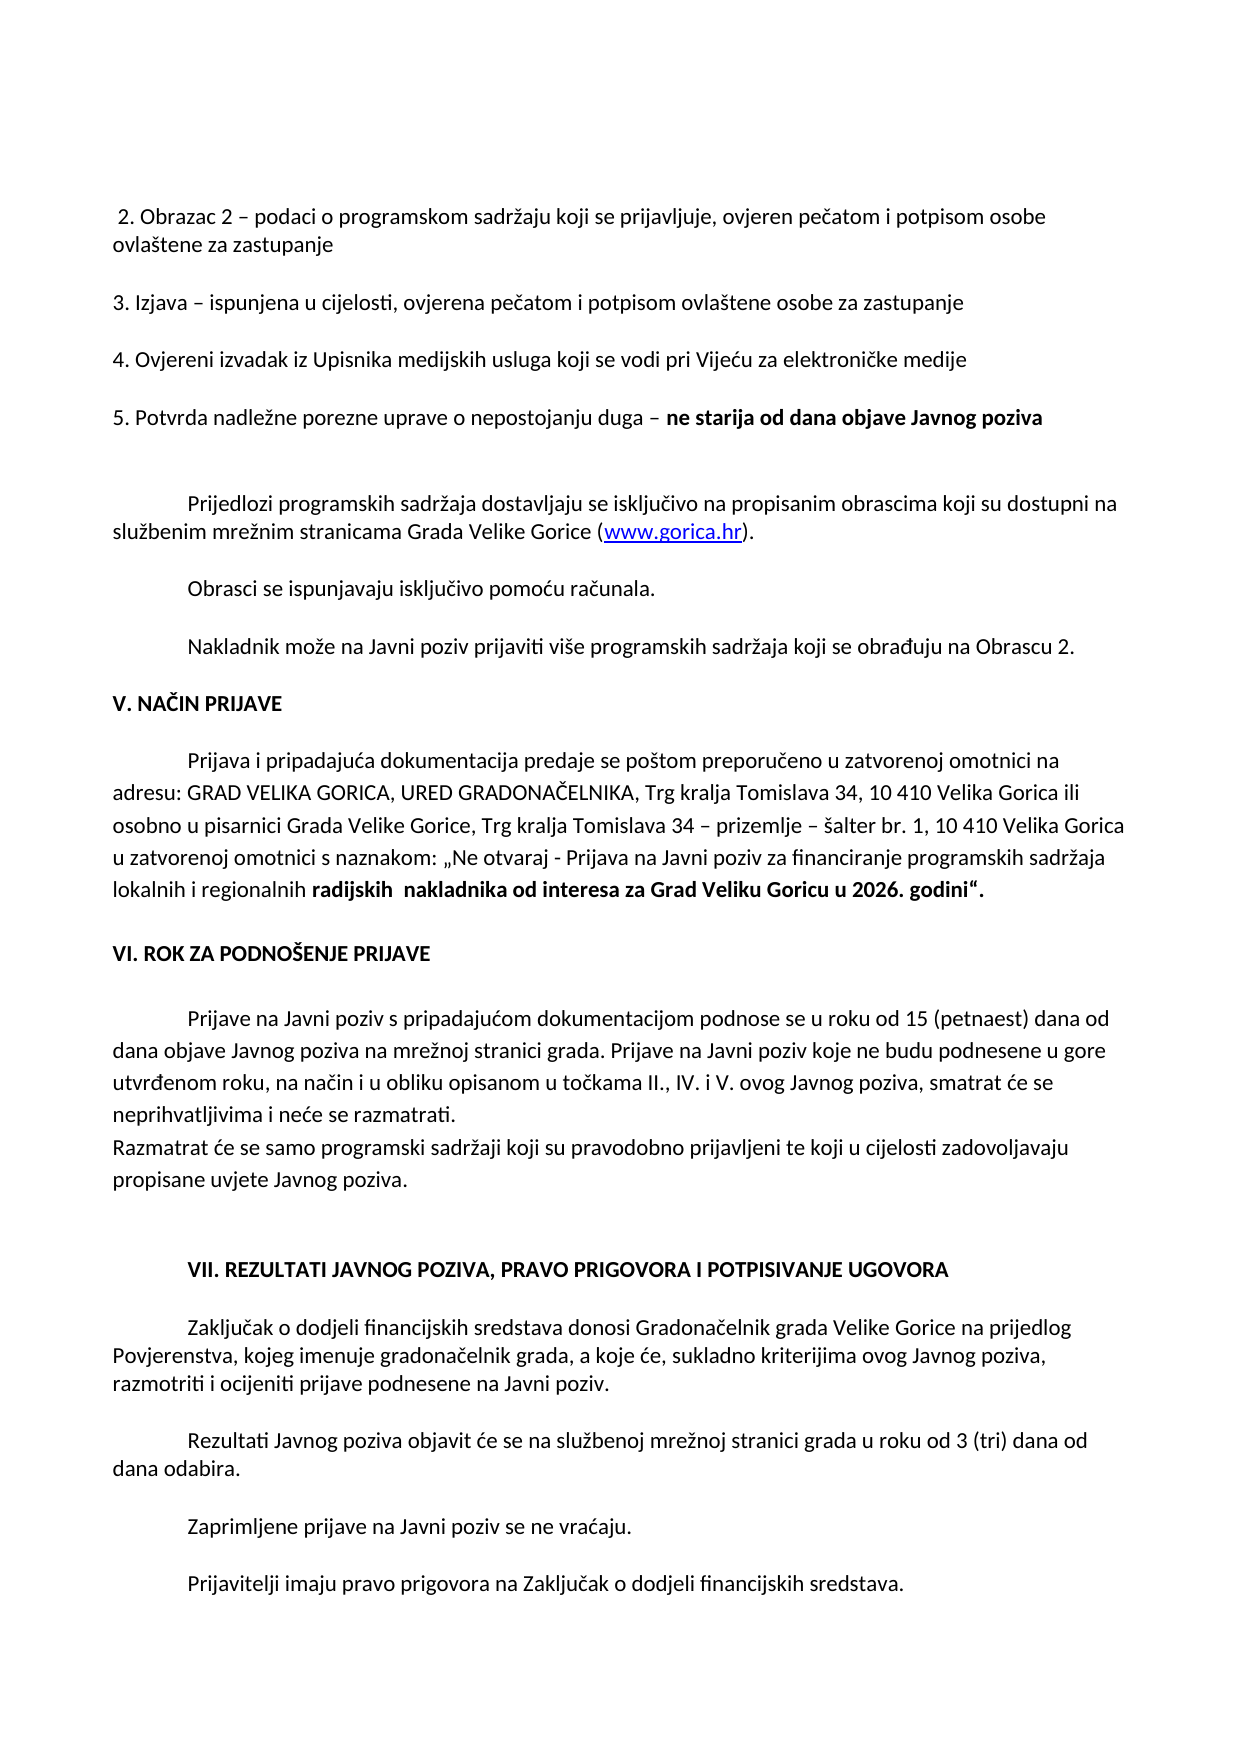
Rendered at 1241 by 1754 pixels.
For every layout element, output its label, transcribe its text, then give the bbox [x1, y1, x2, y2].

text Zaprimljene prijave na Javni poziv se ne vraćaju. [112, 1512, 1128, 1540]
text Zaključak o dodjeli financijskih sredstava donosi Gradonačelnik grada Velike Gorice na prijedlog Povjerenstva, kojeg imenuje gradonačelnik grada, a koje će, sukladno kriterijima ovog Javnog poziva, razmotriti i ocijeniti prijave podnesene na Javni poziv. [112, 1313, 1128, 1397]
text Prijedlozi programskih sadržaja dostavljaju se isključivo na propisanim obrascima koji su dostupni na službenim mrežnim stranicama Grada Velike Gorice (www.gorica.hr). [112, 489, 1128, 545]
text Rezultati Javnog poziva objavit će se na službenoj mrežnoj stranici grada u roku od 3 (tri) dana od dana odabira. [112, 1426, 1128, 1482]
text Prijave na Javni poziv s pripadajućom dokumentacijom podnose se u roku od 15 (petnaest) dana od dana objave Javnog poziva na mrežnoj stranici grada. Prijave na Javni poziv koje ne budu podnesene u gore utvrđenom roku, na način i u obliku opisanom u točkama II., IV. i V. ovog Javnog poziva, smatrat će se neprihvatljivima i neće se razmatrati. [112, 1004, 1128, 1128]
text Prijavitelji imaju pravo prigovora na Zaključak o dodjeli financijskih sredstava. [112, 1569, 1128, 1597]
text Nakladnik može na Javni poziv prijaviti više programskih sadržaja koji se obrađuju na Obrascu 2. [112, 632, 1128, 660]
text 2. Obrazac 2 – podaci o programskom sadržaju koji se prijavljuje, ovjeren pečatom i potpisom osobe ovlaštene za zastupanje [112, 202, 1128, 258]
text VI. ROK ZA PODNOŠENJE PRIJAVE [112, 939, 1128, 967]
text Prijava i pripadajuća dokumentacija predaje se poštom preporučeno u zatvorenoj omotnici na adresu: GRAD VELIKA GORICA, URED GRADONAČELNIKA, Trg kralja Tomislava 34, 10 410 Velika Gorica ili osobno u pisarnici Grada Velike Gorice, Trg kralja Tomislava 34 – prizemlje – šalter br. 1, 10 410 Velika Gorica u zatvorenoj omotnici s naznakom: „Ne otvaraj - Prijava na Javni poziv za financiranje programskih sadržaja lokalnih i regionalnih radijskih nakladnika od interesa za Grad Veliku Goricu u 2026. godini“. [112, 746, 1128, 903]
text 4. Ovjereni izvadak iz Upisnika medijskih usluga koji se vodi pri Vijeću za elektroničke medije [112, 345, 1128, 373]
text Razmatrat će se samo programski sadržaji koji su pravodobno prijavljeni te koji u cijelosti zadovoljavaju propisane uvjete Javnog poziva. [112, 1133, 1128, 1193]
text 3. Izjava – ispunjena u cijelosti, ovjerena pečatom i potpisom ovlaštene osobe za zastupanje [112, 288, 1128, 316]
text VII. REZULTATI JAVNOG POZIVA, PRAVO PRIGOVORA I POTPISIVANJE UGOVORA [112, 1255, 1128, 1283]
text Obrasci se ispunjavaju isključivo pomoću računala. [112, 574, 1128, 603]
text 5. Potvrda nadležne porezne uprave o nepostojanju duga – ne starija od dana objave Javnog poziva [112, 403, 1128, 431]
text V. NAČIN PRIJAVE [112, 689, 1128, 718]
